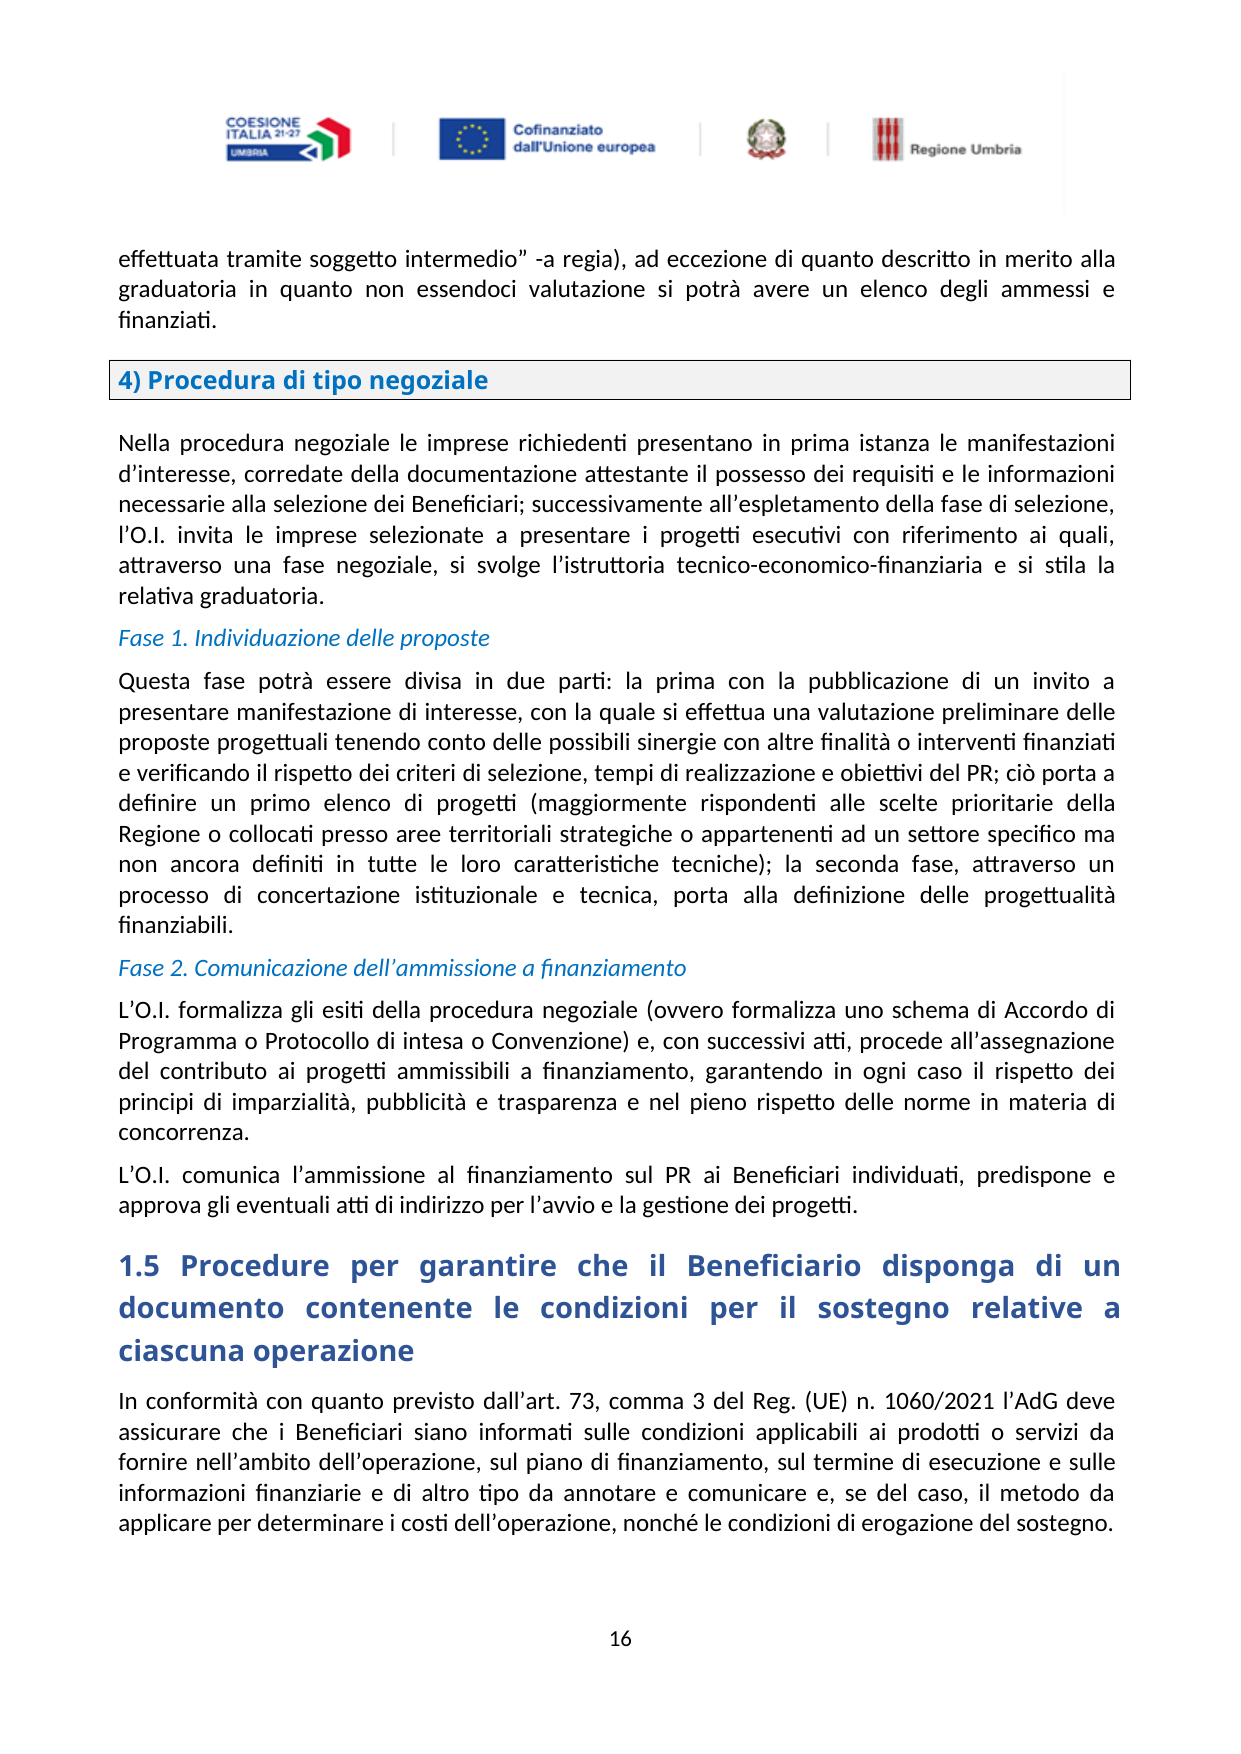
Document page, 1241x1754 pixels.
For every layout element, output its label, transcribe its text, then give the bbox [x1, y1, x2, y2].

subtitle 4) Procedura di tipo negoziale [110, 361, 1130, 399]
picture [172, 73, 1068, 215]
subtitle 1.5 Procedure per garantire che il Beneficiario disponga di un documento contenente le condizioni per il sostegno relative a ciascuna operazione [118, 1245, 1122, 1370]
text Fase 2. Comunicazione dell’ammissione a finanziamento [118, 952, 1117, 982]
text Questa fase potrà essere divisa in due parti: la prima con la pubblicazione di un invito a presentare manifestazione di interesse, con la quale si effettua una valutazione preliminare delle proposte progettuali tenendo conto delle possibili sinergie con altre finalità o interventi finanziati e verificando il rispetto dei criteri di selezione, tempi di realizzazione e obiettivi del PR; ciò porta a definire un primo elenco di progetti (maggiormente rispondenti alle scelte prioritarie della Regione o collocati presso aree territoriali strategiche o appartenenti ad un settore specifico ma non ancora definiti in tutte le loro caratteristiche tecniche); la seconda fase, attraverso un processo di concertazione istituzionale e tecnica, porta alla definizione delle progettualità finanziabili. [118, 665, 1117, 940]
text Fase 1. Individuazione delle proposte [118, 623, 1117, 653]
text L’O.I. comunica l’ammissione al finanziamento sul PR ai Beneficiari individuati, predispone e approva gli eventuali atti di indirizzo per l’avvio e la gestione dei progetti. [118, 1159, 1117, 1220]
text L’O.I. formalizza gli esiti della procedura negoziale (ovvero formalizza uno schema di Accordo di Programma o Protocollo di intesa o Convenzione) e, con successivi atti, procede all’assegnazione del contributo ai progetti ammissibili a finanziamento, garantendo in ogni caso il rispetto dei principi di imparzialità, pubblicità e trasparenza e nel pieno rispetto delle norme in materia di concorrenza. [118, 994, 1117, 1147]
text In conformità con quanto previsto dall’art. 73, comma 3 del Reg. (UE) n. 1060/2021 l’AdG deve assicurare che i Beneficiari siano informati sulle condizioni applicabili ai prodotti o servizi da fornire nell’ambito dell’operazione, sul piano di finanziamento, sul termine di esecuzione e sulle informazioni finanziarie e di altro tipo da annotare e comunicare e, se del caso, il metodo da applicare per determinare i costi dell’operazione, nonché le condizioni di erogazione del sostegno. [118, 1385, 1117, 1538]
text Nella procedura negoziale le imprese richiedenti presentano in prima istanza le manifestazioni d’interesse, corredate della documentazione attestante il possesso dei requisiti e le informazioni necessarie alla selezione dei Beneficiari; successivamente all’espletamento della fase di selezione, l’O.I. invita le imprese selezionate a presentare i progetti esecutivi con riferimento ai quali, attraverso una fase negoziale, si svolge l’istruttoria tecnico-economico-finanziaria e si stila la relativa graduatoria. [118, 427, 1117, 611]
